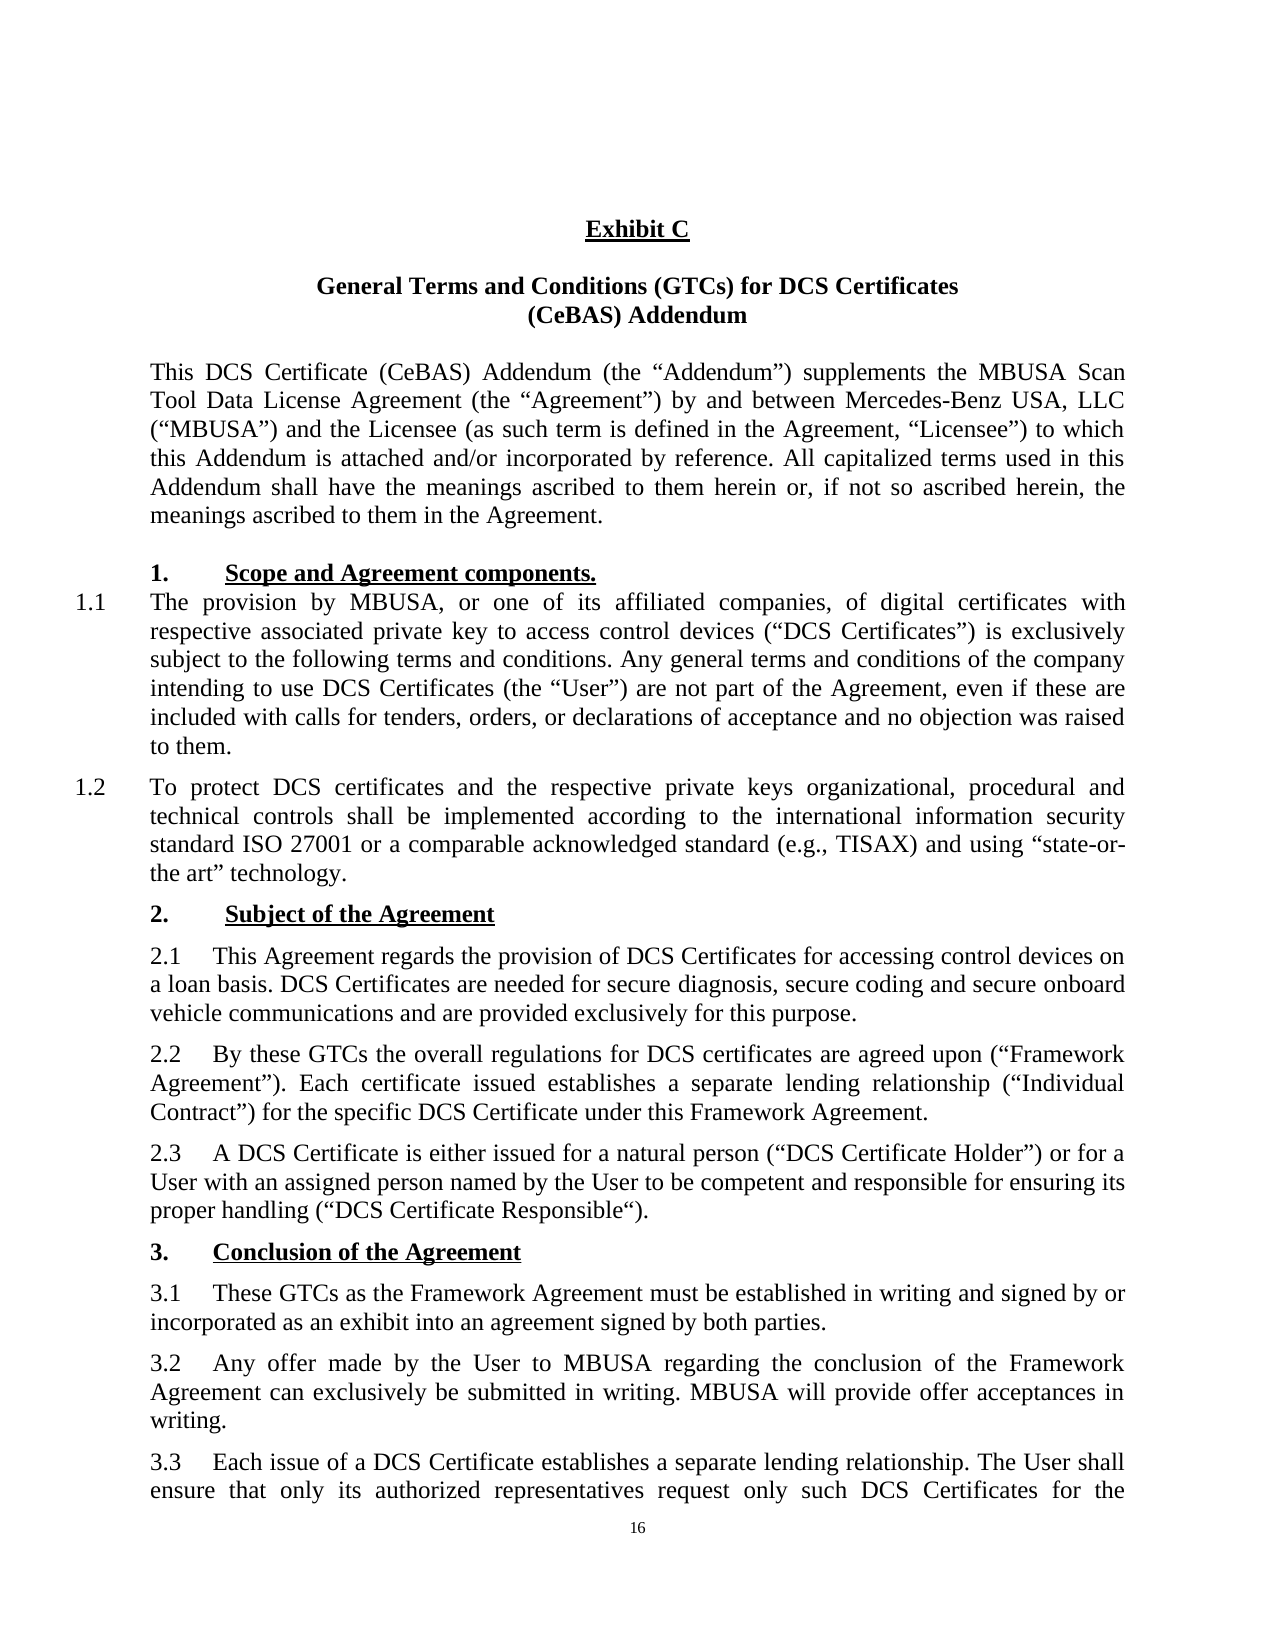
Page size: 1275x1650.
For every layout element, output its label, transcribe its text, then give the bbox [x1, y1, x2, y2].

list By these GTCs the overall regulations for DCS certificates are agreed upon (“Framework Agreement”). Each certificate issued establishes a separate lending relationship (“Individual Contract”) for the specific DCS Certificate under this Framework Agreement. [150, 1039, 1125, 1126]
list This Agreement regards the provision of DCS Certificates for accessing control devices on a loan basis. DCS Certificates are needed for secure diagnosis, secure coding and secure onboard vehicle communications and are provided exclusively for this purpose. [150, 941, 1125, 1027]
list A DCS Certificate is either issued for a natural person (“DCS Certificate Holder”) or for a User with an assigned person named by the User to be competent and responsible for ensuring its proper handling (“DCS Certificate Responsible“). [150, 1138, 1126, 1224]
list These GTCs as the Framework Agreement must be established in writing and signed by or incorporated as an exhibit into an agreement signed by both parties. [150, 1278, 1126, 1336]
subtitle General Terms and Conditions (GTCs) for DCS Certificates (CeBAS) Addendum [316, 271, 1046, 329]
subtitle Subject of the Agreement [150, 899, 1160, 928]
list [150, 1447, 1126, 1504]
list The provision by MBUSA, or one of its affiliated companies, of digital certificates with respective associated private key to access control devices (“DCS Certificates”) is exclusively subject to the following terms and conditions. Any general terms and conditions of the company intending to use DCS Certificates (the “User”) are not part of the Agreement, even if these are included with calls for tenders, orders, or declarations of acceptance and no objection was raised to them. [75, 587, 1126, 759]
list To protect DCS certificates and the respective private keys organizational, procedural and technical controls shall be implemented according to the international information security standard ISO 27001 or a comparable acknowledged standard (e.g., TISAX) and using “state-or-the art” technology. [74, 772, 1126, 887]
subtitle Conclusion of the Agreement [150, 1237, 1160, 1266]
subtitle Exhibit C [489, 214, 786, 243]
subtitle Scope and Agreement components. [150, 558, 1160, 587]
list Any offer made by the User to MBUSA regarding the conclusion of the Framework Agreement can exclusively be submitted in writing. MBUSA will provide offer acceptances in writing. [150, 1348, 1126, 1434]
text This DCS Certificate (CeBAS) Addendum (the “Addendum”) supplements the MBUSA Scan Tool Data License Agreement (the “Agreement”) by and between Mercedes-Benz USA, LLC (“MBUSA”) and the Licensee (as such term is defined in the Agreement, “Licensee”) to which this Addendum is attached and/or incorporated by reference. All capitalized terms used in this Addendum shall have the meanings ascribed to them herein or, if not so ascribed herein, the meanings ascribed to them in the Agreement. [150, 357, 1126, 529]
